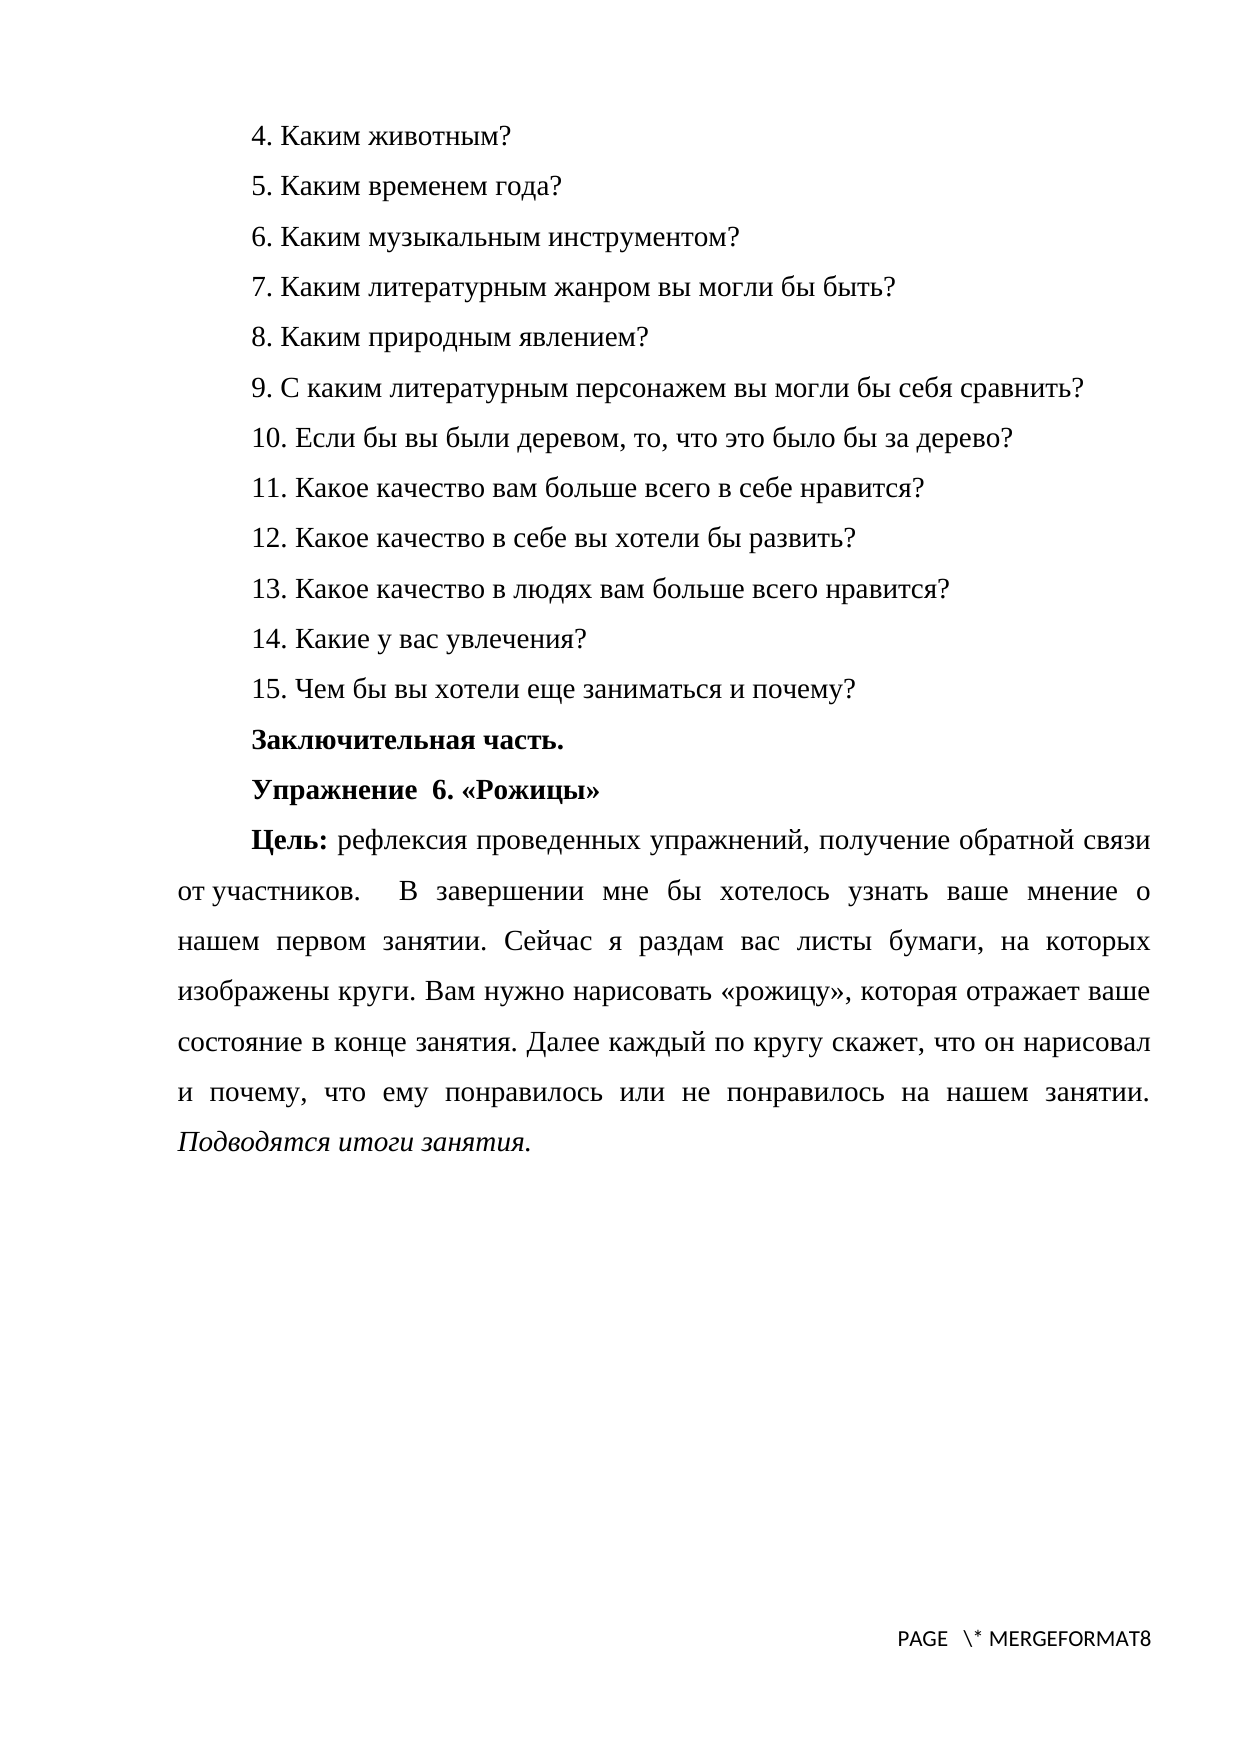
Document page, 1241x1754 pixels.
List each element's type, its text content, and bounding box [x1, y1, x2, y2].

list 14. Какие у вас увлечения? [177, 621, 1152, 655]
list 7. Каким литературным жанром вы могли бы быть? [177, 269, 1152, 303]
list 9. С каким литературным персонажем вы могли бы себя сравнить? [177, 370, 1152, 403]
list 12. Какое качество в себе вы хотели бы развить? [177, 521, 1152, 554]
list 13. Какое качество в людях вам больше всего нравится? [177, 571, 1152, 604]
list Упражнение 6. «Рожицы» [177, 772, 1152, 806]
list 10. Если бы вы были деревом, то, что это было бы за дерево? [177, 420, 1152, 453]
list 11. Какое качество вам больше всего в себе нравится? [177, 470, 1152, 504]
list Заключительная часть. [177, 722, 1152, 755]
list 5. Каким временем года? [177, 168, 1152, 202]
list 6. Каким музыкальным инструментом? [177, 219, 1152, 252]
list Цель: рефлексия проведенных упражнений, получение обратной связи от участников. В завершении мне бы хотелось узнать ваше мнение о нашем первом занятии. Сейчас я раздам вас листы бумаги, на которых изображены круги. Вам нужно нарисовать «рожицу», которая отражает ваше состояние в конце занятия. Далее каждый по кругу скажет, что он нарисовал и почему, что ему понравилось или не понравилось на нашем занятии. Подводятся итоги занятия. [177, 822, 1152, 1158]
list 15. Чем бы вы хотели еще заниматься и почему? [177, 672, 1152, 705]
list 4. Каким животным? [177, 118, 1152, 152]
list 8. Каким природным явлением? [177, 319, 1152, 353]
